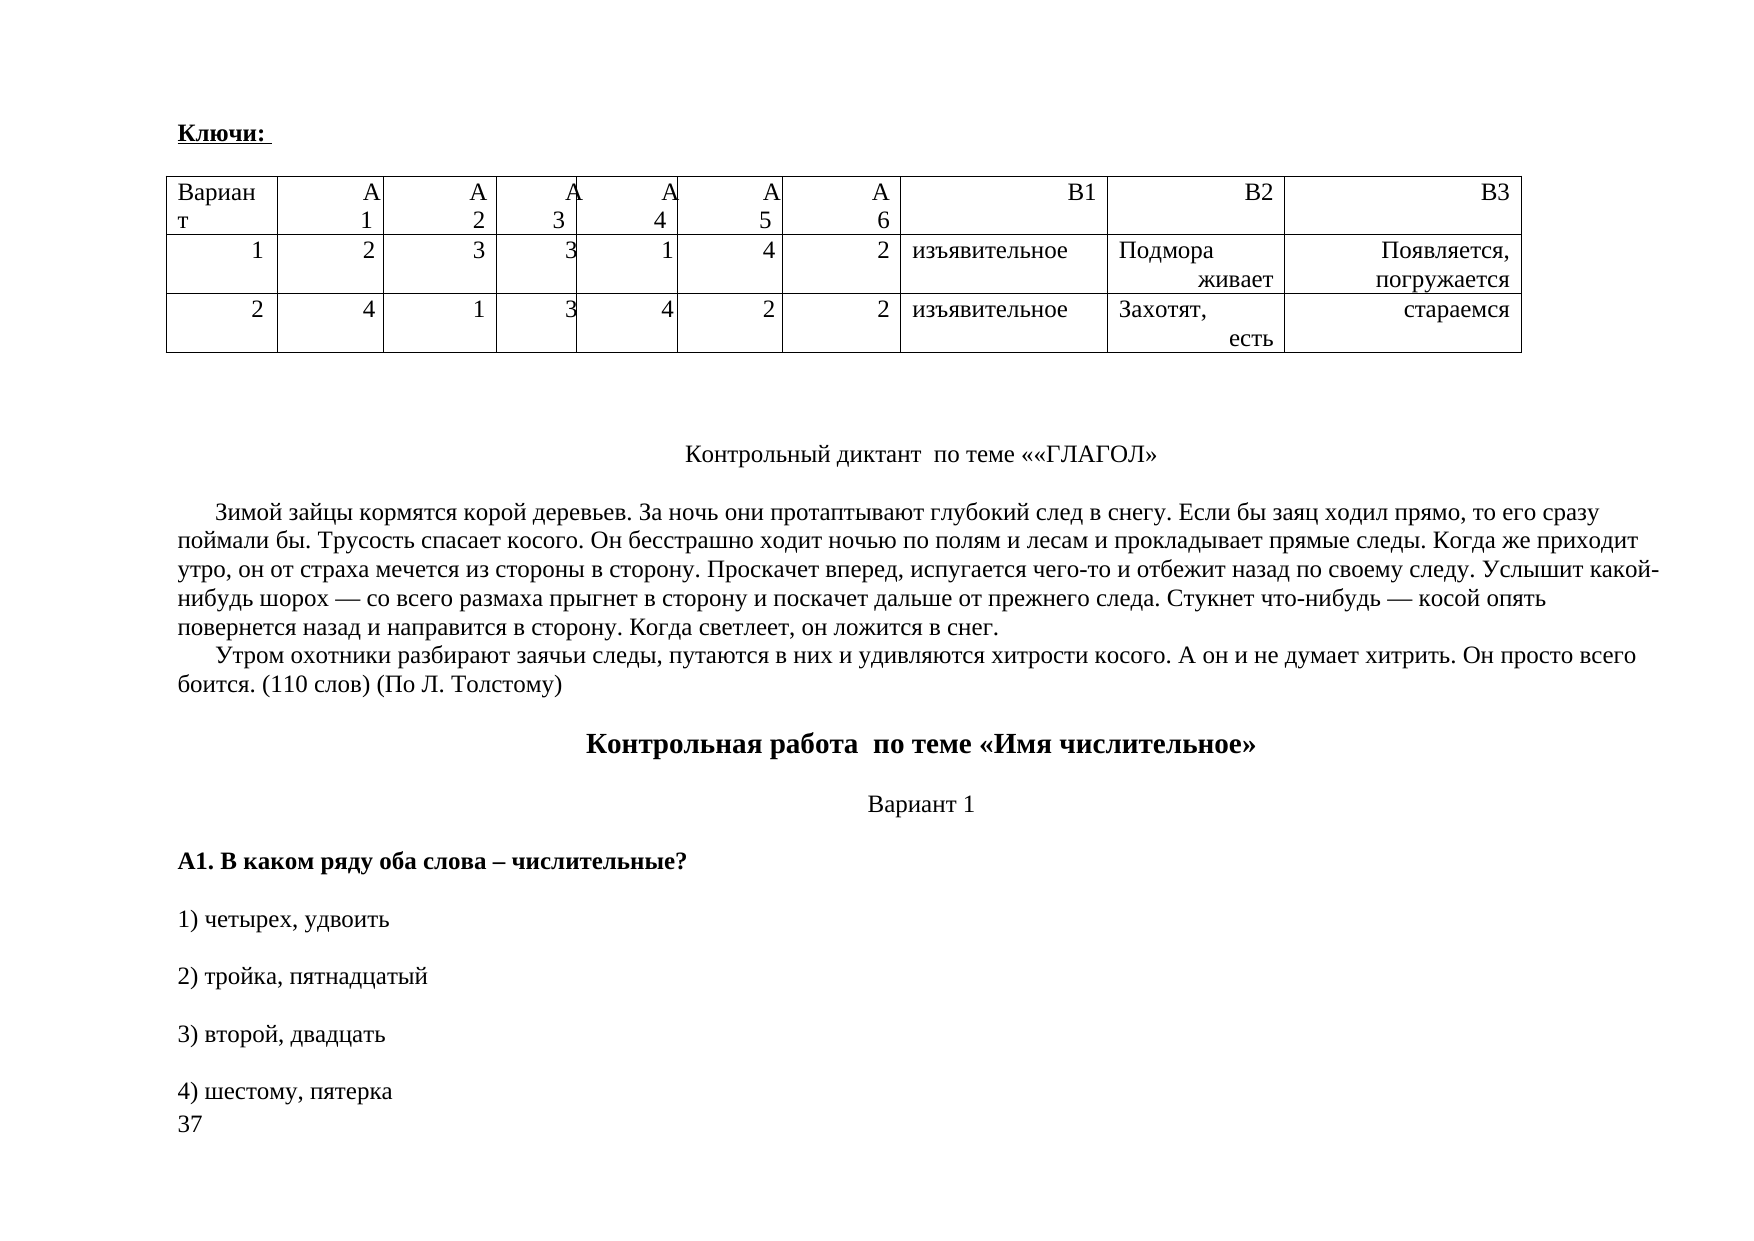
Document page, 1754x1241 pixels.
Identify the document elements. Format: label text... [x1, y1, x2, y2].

table_header В3 [1285, 177, 1521, 234]
table_header А6 [783, 177, 900, 234]
table_header А5 [678, 177, 782, 234]
table_cell стараемся [1285, 294, 1521, 352]
text Вариант 1 [177, 789, 1665, 818]
table_cell изъявительное [901, 294, 1107, 352]
table_cell 4 [577, 294, 677, 352]
table_cell 4 [278, 294, 383, 352]
table_header А1 [278, 177, 383, 234]
table_cell изъявительное [901, 235, 1107, 293]
table_cell 2 [678, 294, 782, 352]
table_cell 3 [497, 294, 576, 352]
table_cell 3 [497, 235, 576, 293]
table_header А3 [497, 177, 576, 234]
table_cell 2 [278, 235, 383, 293]
table_header В2 [1108, 177, 1284, 234]
table_cell 2 [783, 235, 900, 293]
table_cell 2 [167, 294, 277, 352]
table_cell 3 [384, 235, 496, 293]
text 3) второй, двадцать [177, 1019, 1665, 1048]
text Зимой зайцы кормятся корой деревьев. За ночь они протаптывают глубокий след в снегу. Если бы заяц ходил прямо, то его сразу поймали бы. Трусость спасает косого. Он бесстрашно ходит ночью по полям и лесам и прокладывает прямые следы. Когда же приходит утро, он от страха мечется из стороны в сторону. Проскачет вперед, испугается чего-то и отбежит назад по своему следу. Услышит какой-нибудь шорох — со всего размаха прыгнет в сторону и поскачет дальше от прежнего следа. Стукнет что-нибудь — косой опять повернется назад и направится в сторону. Когда светлеет, он ложится в снег. [177, 497, 1665, 640]
text 2) тройка, пятнадцатый [177, 961, 1665, 990]
text 1) четырех, удвоить [177, 904, 1665, 933]
table_cell Появляется, погружается [1285, 235, 1521, 293]
table_cell 1 [167, 235, 277, 293]
text Ключи: [177, 118, 1665, 147]
table_header А2 [384, 177, 496, 234]
text Утром охотники разбирают заячьи следы, путаются в них и удивляются хитрости косого. А он и не думает хитрить. Он просто всего боится. (110 слов) (По Л. Толстому) [177, 640, 1665, 698]
table_cell 4 [678, 235, 782, 293]
table_header Вариант [167, 177, 277, 234]
text 4) шестому, пятерка [177, 1076, 1665, 1105]
table_cell Захотят, есть [1108, 294, 1284, 352]
table_cell 1 [577, 235, 677, 293]
table_header В1 [901, 177, 1107, 234]
text Контрольный диктант по теме ««ГЛАГОЛ» [177, 439, 1665, 468]
text Контрольная работа по теме «Имя числительное» [177, 727, 1665, 760]
table_header А4 [577, 177, 677, 234]
text А1. В каком ряду оба слова – числительные? [177, 846, 1665, 875]
table_cell 1 [384, 294, 496, 352]
table_cell 2 [783, 294, 900, 352]
table_cell Подмора живает [1108, 235, 1284, 293]
